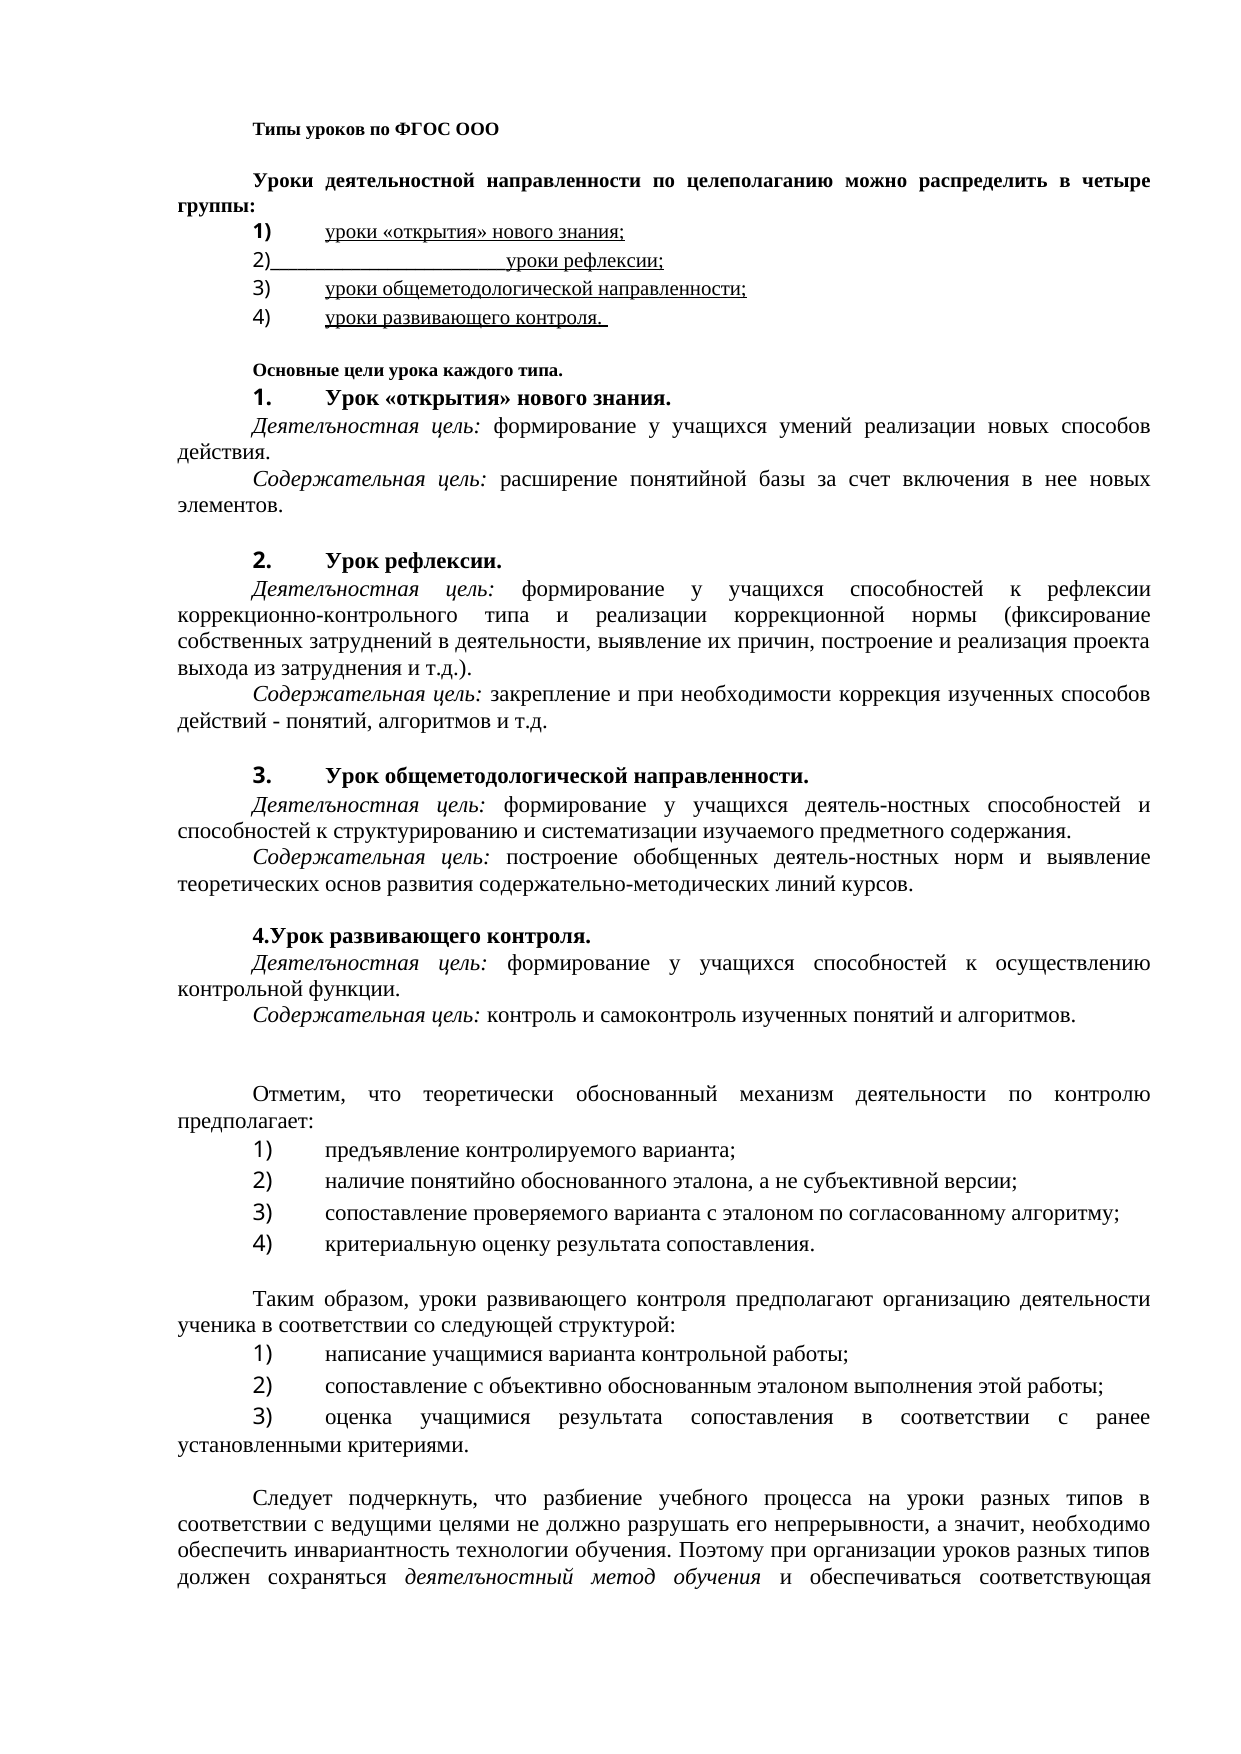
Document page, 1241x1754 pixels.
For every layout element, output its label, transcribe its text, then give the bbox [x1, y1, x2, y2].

text Деятелъностная цель: формирование у учащихся деятель-ностных способностей и способностей к структурированию и систематизации изучаемого предметного содержания. [177, 791, 1152, 843]
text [177, 1484, 1152, 1589]
text Уроки деятельностной направленности по целеполаганию можно распределить в четыре группы: [177, 168, 1152, 217]
list написание учащимися варианта контрольной работы; [177, 1337, 1152, 1368]
list уроки развивающего контроля. [177, 302, 1152, 330]
text Деятелъностная цель: формирование у учащихся способностей к осуществлению контрольной функции. [177, 949, 1152, 1001]
text Деятелъностная цель: формирование у учащихся умений реализации новых способов действия. [177, 412, 1152, 464]
list критериальную оценку результата сопоставления. [177, 1227, 1152, 1258]
text Отметим, что теоретически обоснованный механизм деятельности по контролю предполагает: [177, 1081, 1152, 1133]
list Урок общеметодологической направленности. [177, 759, 1152, 791]
text Содержательная цель: закрепление и при необходимости коррекция изученных способов действий - понятий, алгоритмов и т.д. [177, 680, 1152, 733]
text Деятелъностная цель: формирование у учащихся способностей к рефлексии коррекционно-контрольного типа и реализации коррекционной нормы (фиксирование собственных затруднений в деятельности, выявление их причин, построение и реализация проекта выхода из затруднения и т.д.). [177, 575, 1152, 680]
text Содержательная цель: построение обобщенных деятель-ностных норм и выявление теоретических основ развития содержательно-методических линий курсов. [177, 843, 1152, 896]
list предъявление контролируемого варианта; [177, 1133, 1152, 1164]
text Типы уроков по ФГОС ООО [177, 118, 1152, 140]
text 4.Урок развивающего контроля. [177, 922, 1152, 949]
list Урок рефлексии. [177, 544, 1152, 575]
text Содержательная цель: расширение понятийной базы за счет включения в нее новых элементов. [177, 464, 1152, 517]
text Таким образом, уроки развивающего контроля предполагают организацию деятельности ученика в соответствии со следующей структурой: [177, 1284, 1152, 1337]
list уроки общеметодологической направленности; [177, 273, 1152, 302]
list сопоставление проверяемого варианта с эталоном по согласованному алгоритму; [177, 1196, 1152, 1227]
text Основные цели урока каждого типа. [177, 359, 1152, 381]
list наличие понятийно обоснованного эталона, а не субъективной версии; [177, 1164, 1152, 1196]
list уроки «открытия» нового знания; [177, 217, 1152, 245]
list оценка учащимися результата сопоставления в соответствии с ранее установленными критериями. [177, 1400, 1152, 1457]
list сопоставление с объективно обоснованным эталоном выполнения этой работы; [177, 1368, 1152, 1400]
list уроки рефлексии; [177, 245, 1152, 273]
list Урок «открытия» нового знания. [177, 381, 1152, 412]
text Содержательная цель: контроль и самоконтроль изученных понятий и алгоритмов. [177, 1001, 1152, 1028]
